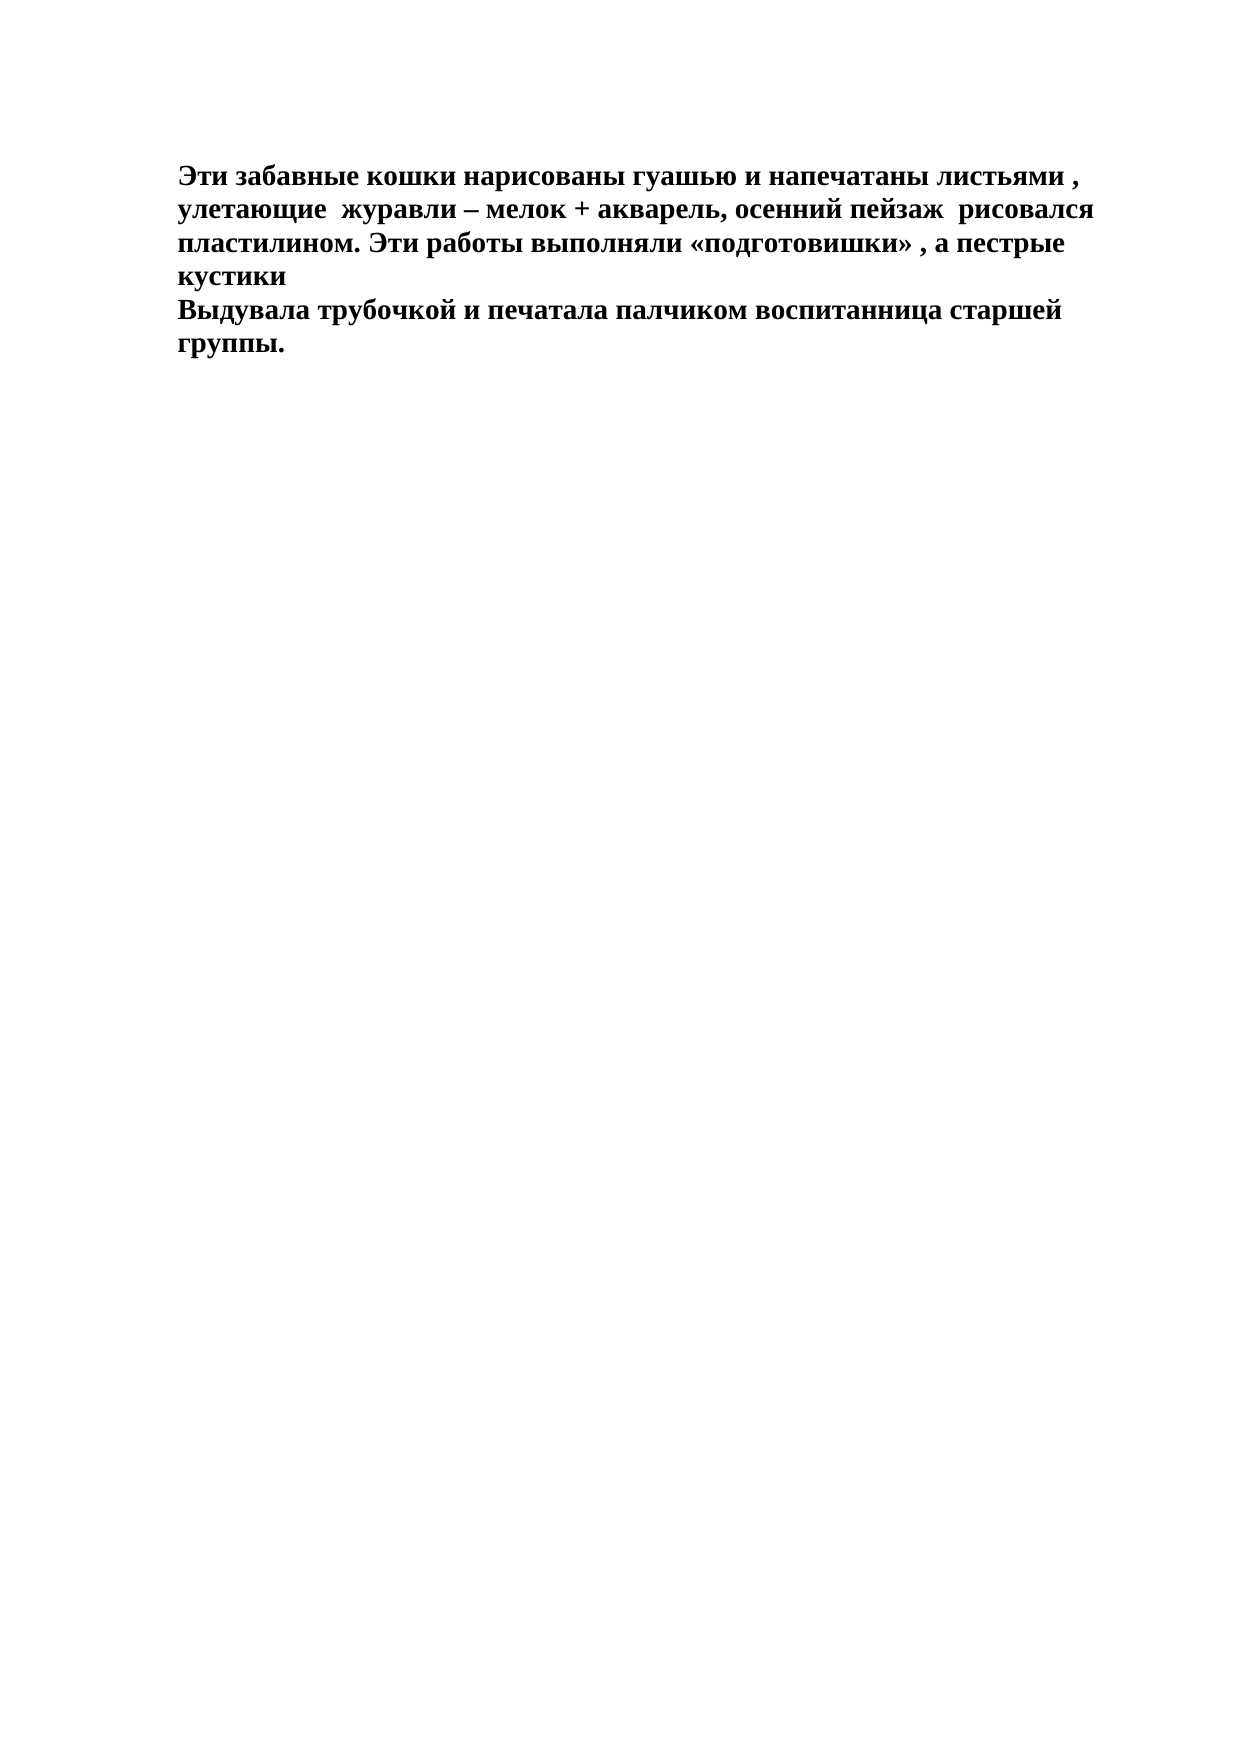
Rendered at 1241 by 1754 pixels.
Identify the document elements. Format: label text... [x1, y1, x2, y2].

text Эти забавные кошки нарисованы гуашью и напечатаны листьями , улетающие журавли – мелок + акварель, осенний пейзаж рисовался пластилином. Эти работы выполняли «подготовишки» , а пестрые кустики [177, 158, 1152, 292]
text Выдувала трубочкой и печатала палчиком воспитанница старшей группы. [177, 292, 1152, 359]
